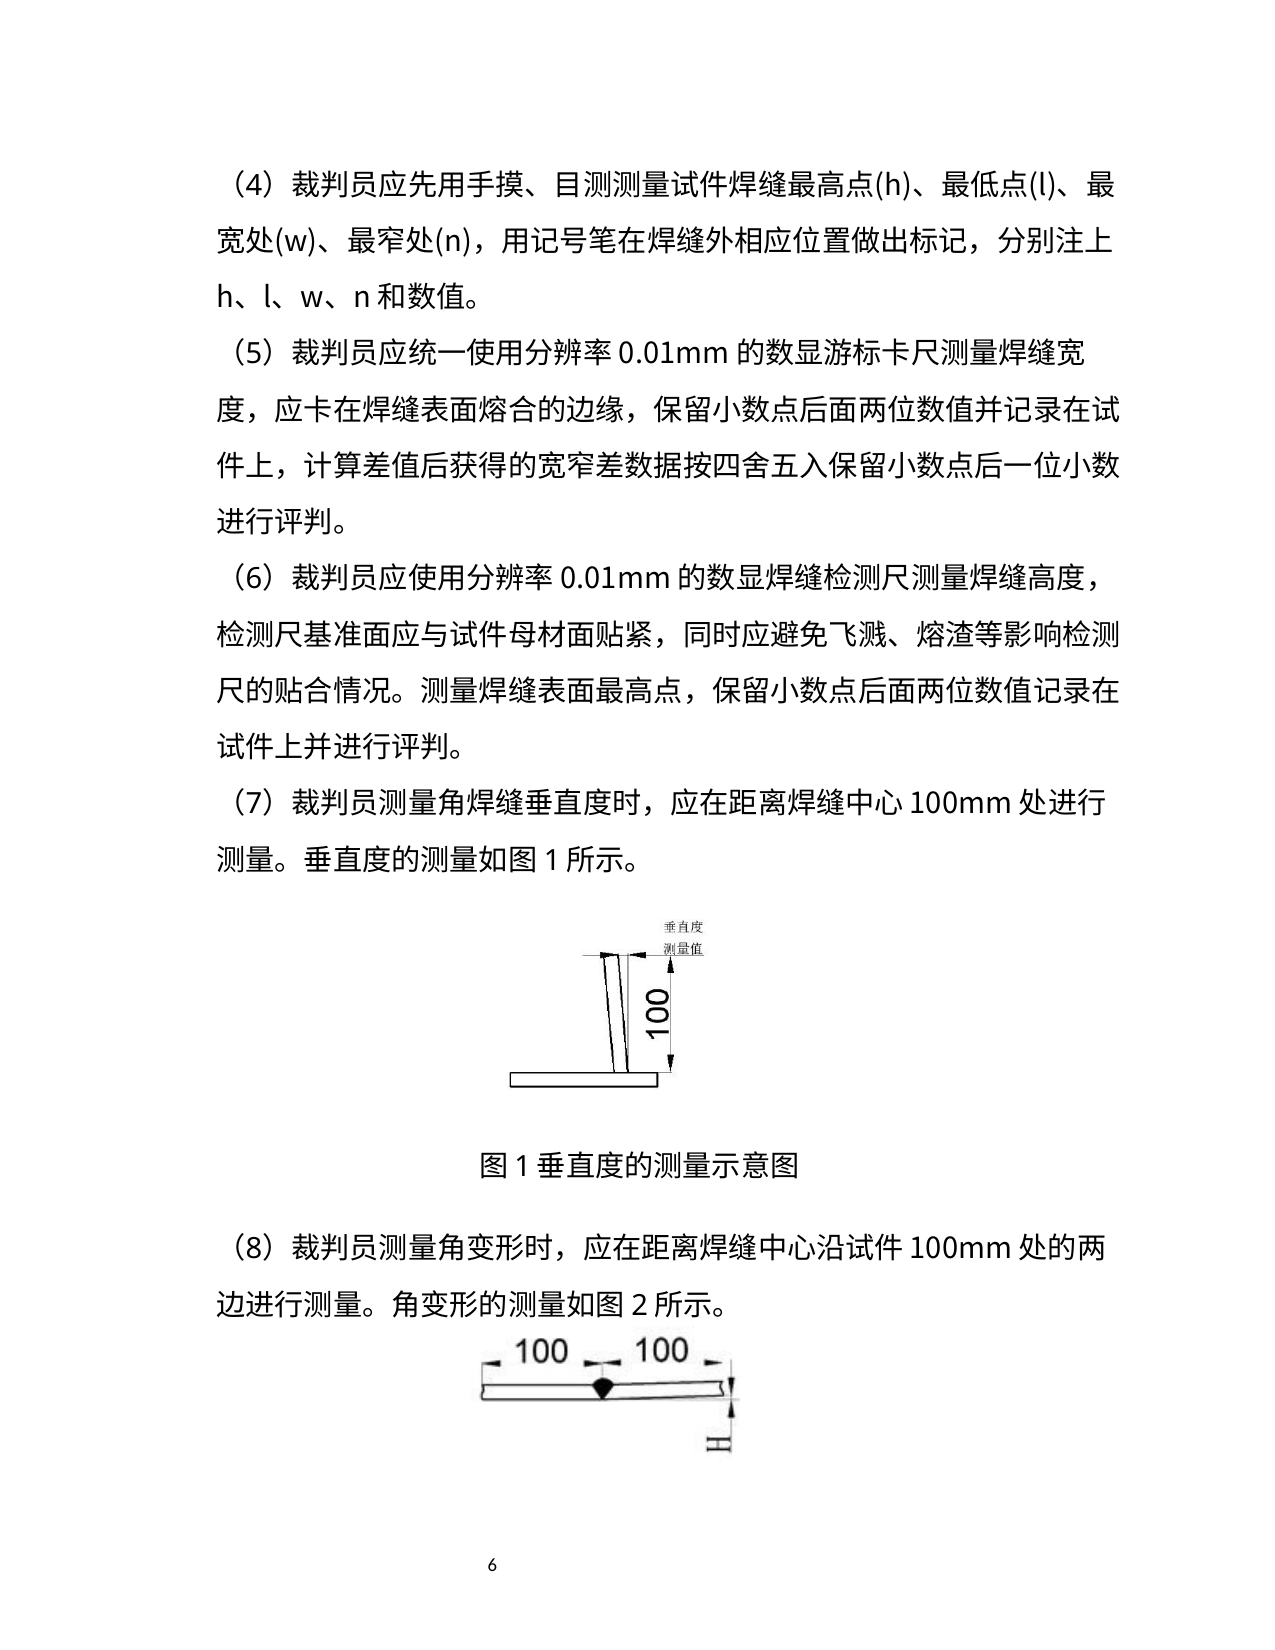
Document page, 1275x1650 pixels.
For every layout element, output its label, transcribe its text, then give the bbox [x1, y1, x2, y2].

list （8）裁判员测量角变形时，应在距离焊缝中心沿试件100mm 处的两边进行测量。角变形的测量如图 2 所示。 [216, 1214, 1125, 1326]
list （5）裁判员应统一使用分辨率 0.01mm 的数显游标卡尺测量焊缝宽度，应卡在焊缝表面熔合的边缘，保留小数点后面两位数值并记录在试件上，计算差值后获得的宽窄差数据按四舍五入保留小数点后一位小数进行评判。 [216, 319, 1125, 544]
picture [494, 900, 716, 1105]
list （6）裁判员应使用分辨率 0.01mm 的数显焊缝检测尺测量焊缝高度，检测尺基准面应与试件母材面贴紧，同时应避免飞溅、熔渣等影响检测尺的贴合情况。测量焊缝表面最高点，保留小数点后面两位数值记录在试件上并进行评判。 [216, 544, 1125, 769]
list （7）裁判员测量角焊缝垂直度时，应在距离焊缝中心100mm 处进行测量。垂直度的测量如图 1所示。 [216, 769, 1125, 881]
text 图1垂直度的测量示意图 [159, 1143, 1119, 1185]
list （4）裁判员应先用手摸、目测测量试件焊缝最高点(h)、最低点(l)、最宽处(w)、最窄处(n)，用记号笔在焊缝外相应位置做出标记，分别注上 h、l、w、n 和数值。 [216, 150, 1125, 319]
picture [469, 1326, 740, 1460]
